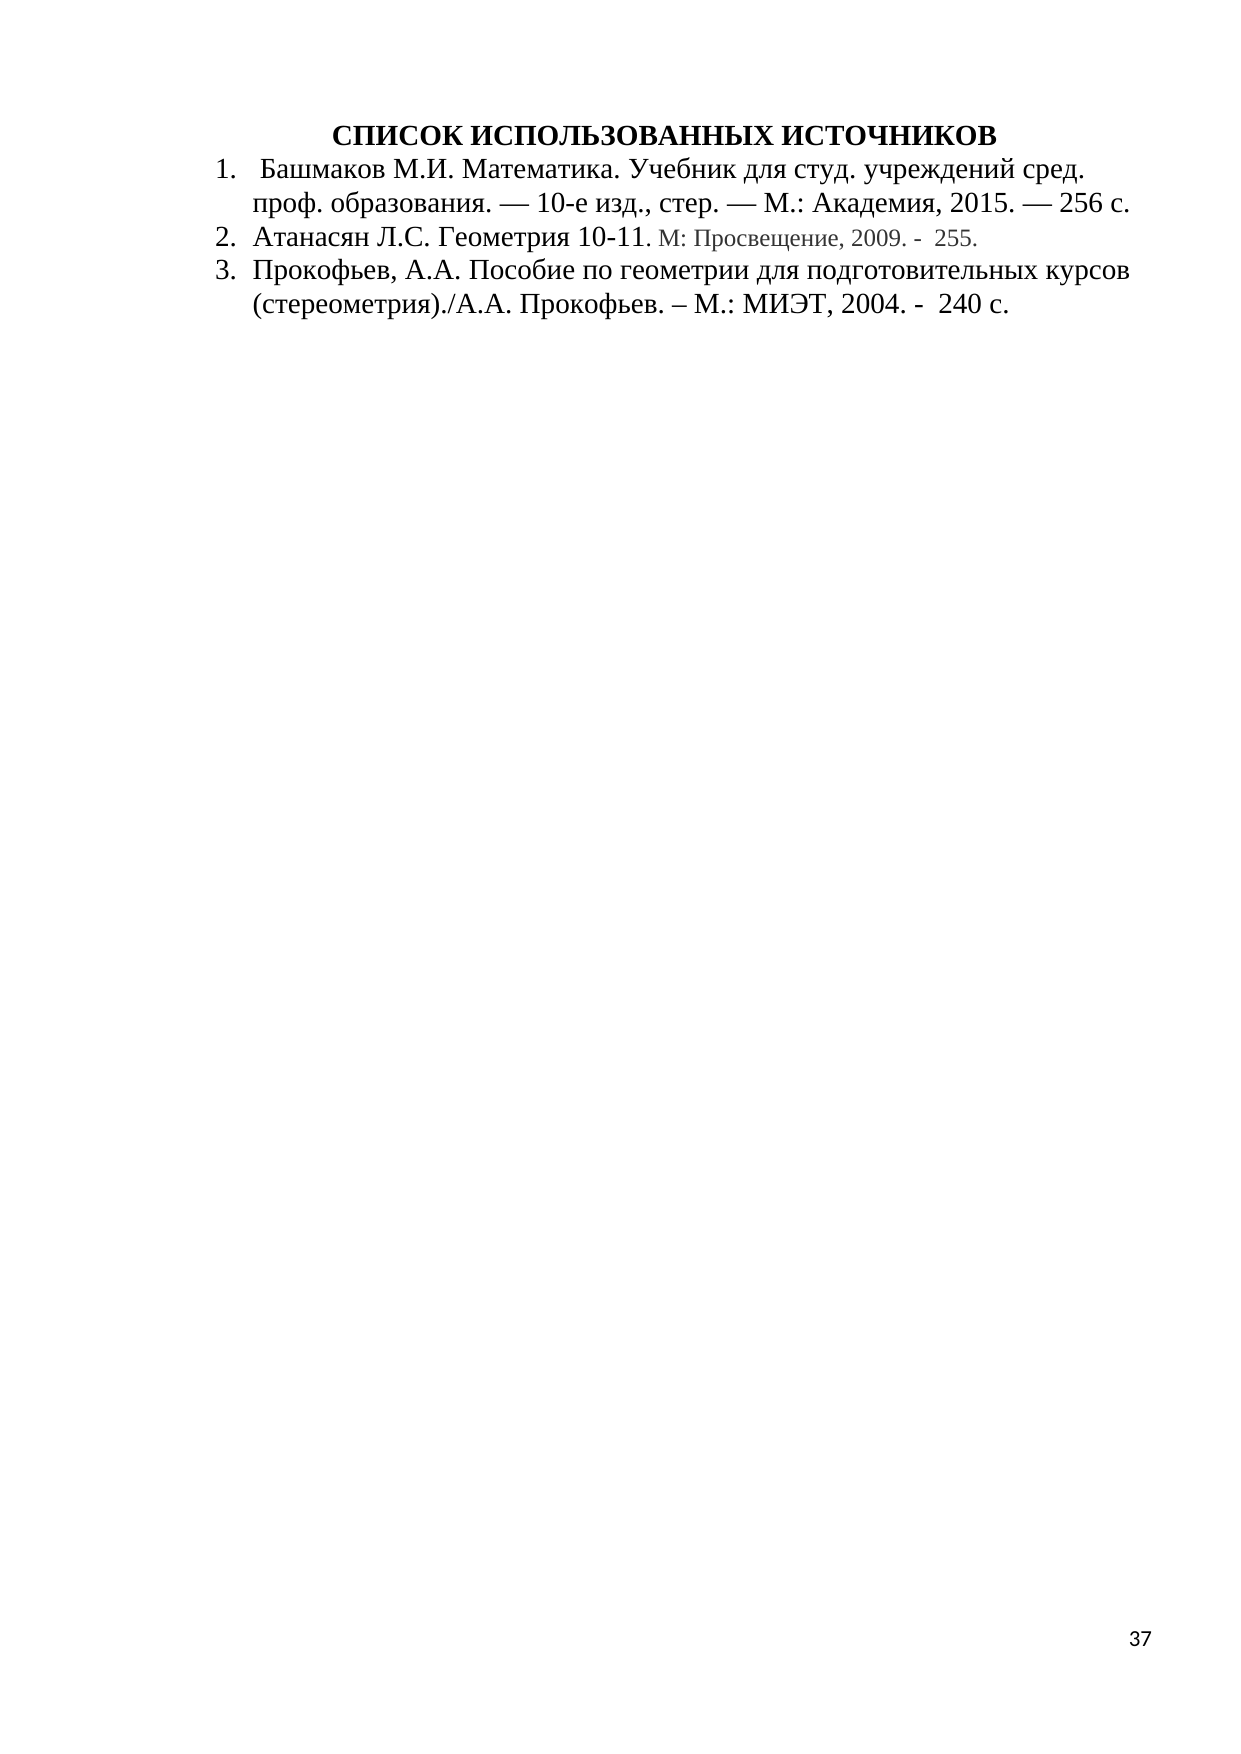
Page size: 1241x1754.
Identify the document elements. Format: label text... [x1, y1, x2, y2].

text СПИСОК ИСПОЛЬЗОВАННЫХ ИСТОЧНИКОВ [177, 118, 1152, 152]
list Атанасян Л.С. Геометрия 10-11. М: Просвещение, 2009. - 255. [215, 219, 1152, 252]
list Прокофьев, А.А. Пособие по геометрии для подготовительных курсов (стереометрия)./А.А. Прокофьев. – М.: МИЭТ, 2004. - 240 с. [215, 252, 1152, 319]
list Башмаков М.И. Математика. Учебник для студ. учреждений сред. проф. образования. — 10-е изд., стер. — М.: Академия, 2015. — 256 с. [215, 152, 1152, 219]
